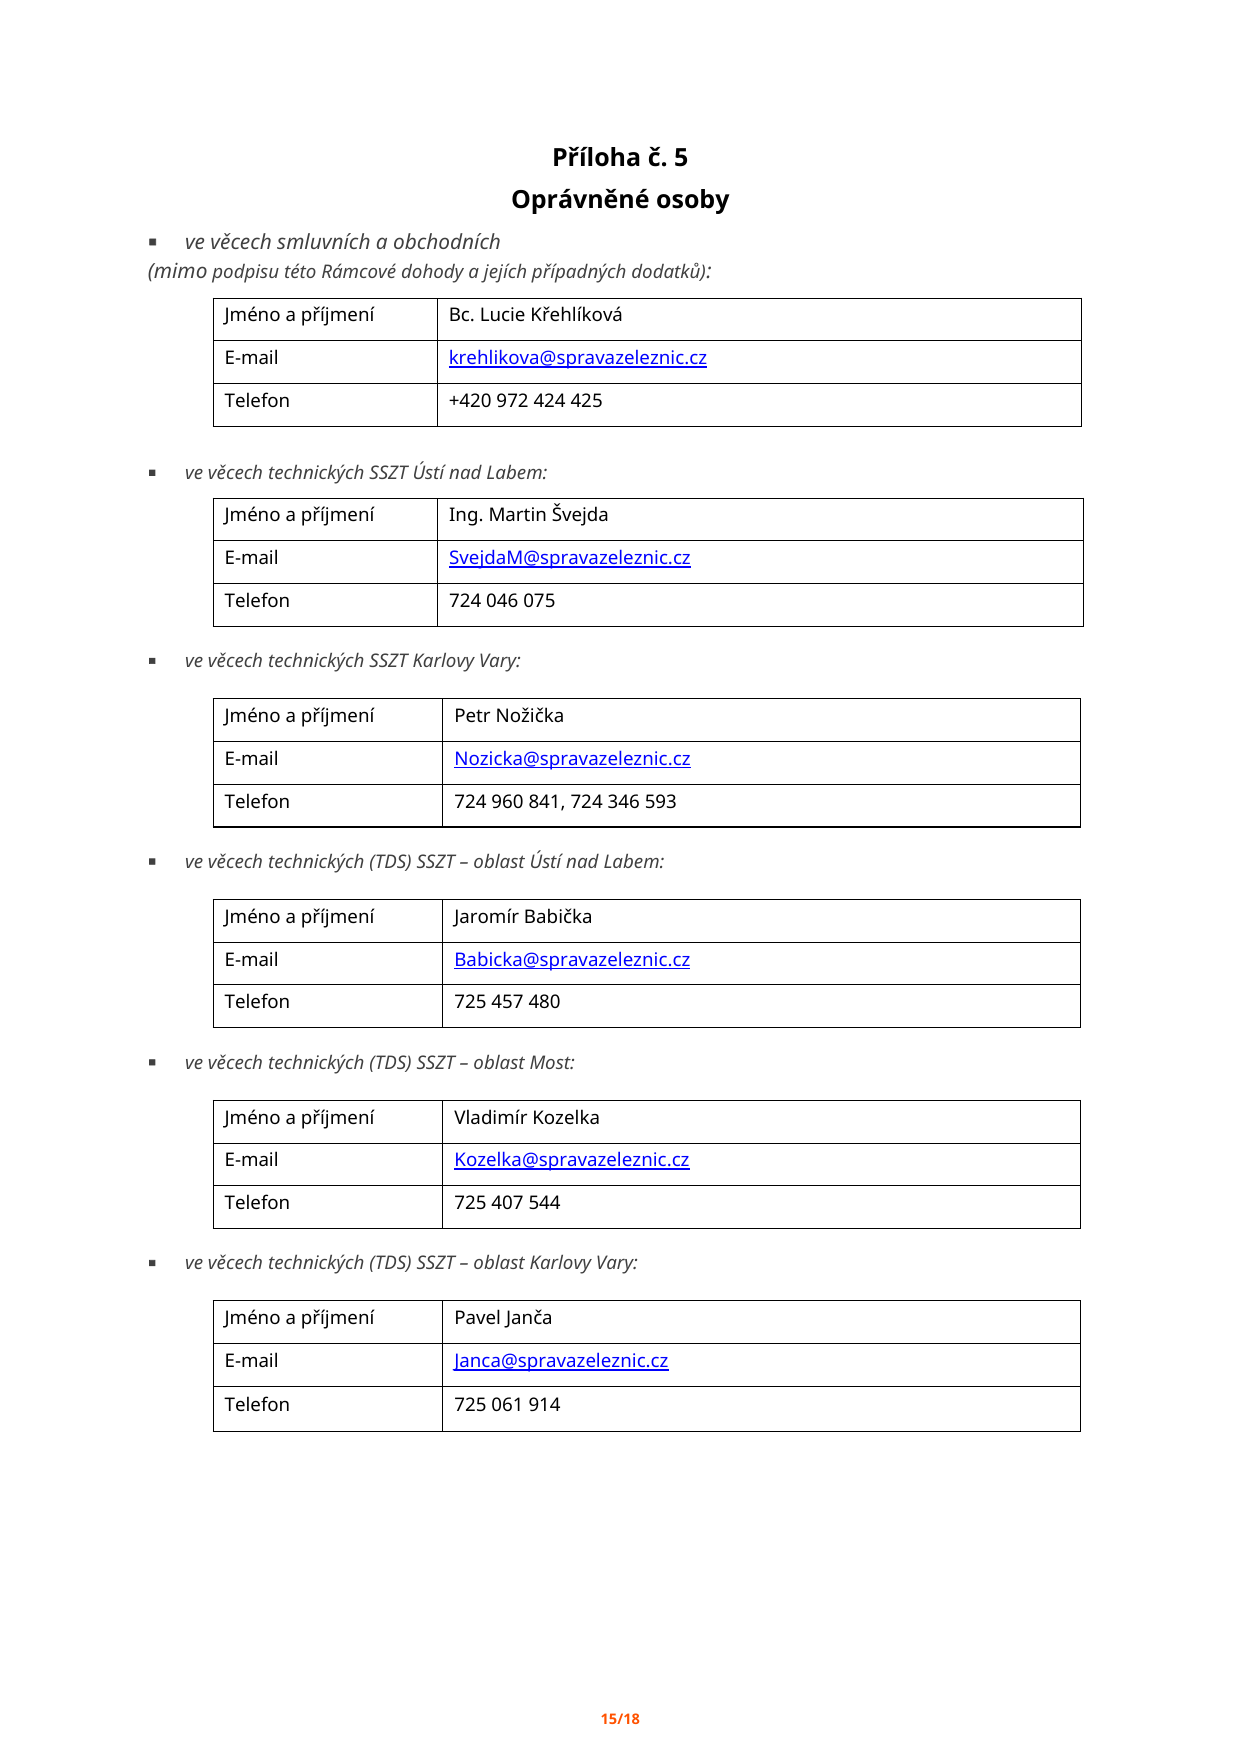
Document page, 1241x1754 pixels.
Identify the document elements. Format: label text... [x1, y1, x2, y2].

table_cell E-mail [214, 541, 437, 583]
table_cell E-mail [214, 943, 442, 984]
table_header Jméno a příjmení [214, 1301, 442, 1343]
text Oprávněné osoby [148, 185, 1093, 214]
table_cell SvejdaM@spravazeleznic.cz [438, 541, 1083, 583]
table_header Pavel Janča [443, 1301, 1080, 1343]
subtitle ve věcech technických (TDS) SSZT – oblast Most: [148, 1049, 1093, 1074]
table_cell E-mail [214, 1144, 442, 1185]
subtitle (mimo podpisu této Rámcové dohody a jejích případných dodatků): [148, 256, 1093, 285]
table_cell +420 972 424 425 [438, 384, 1081, 426]
table_cell Telefon [214, 384, 437, 426]
table_cell Telefon [214, 584, 437, 626]
table_cell krehlikova@spravazeleznic.cz [438, 341, 1081, 383]
table_header Jméno a příjmení [214, 900, 442, 942]
table_header Ing. Martin Švejda [438, 499, 1083, 540]
table_cell Telefon [214, 1186, 442, 1228]
table_cell E-mail [214, 341, 437, 383]
subtitle ve věcech technických SSZT Ústí nad Labem: [148, 456, 1093, 485]
table_cell E-mail [214, 1344, 442, 1386]
table_cell E-mail [214, 742, 442, 784]
table_cell Babicka@spravazeleznic.cz [443, 943, 1080, 984]
subtitle ve věcech technických SSZT Karlovy Vary: [148, 647, 1093, 673]
table_header Jméno a příjmení [214, 299, 437, 340]
table_cell Telefon [214, 785, 442, 826]
table_header Vladimír Kozelka [443, 1101, 1080, 1142]
subtitle ve věcech technických (TDS) SSZT – oblast Ústí nad Labem: [148, 848, 1093, 874]
table_header Jméno a příjmení [214, 1101, 442, 1142]
table_header Jméno a příjmení [214, 499, 437, 540]
table_header Petr Nožička [443, 699, 1080, 741]
table_header Jaromír Babička [443, 900, 1080, 942]
table_cell Telefon [214, 1387, 442, 1431]
text Příloha č. 5 [148, 143, 1093, 172]
table_cell 724 960 841, 724 346 593 [443, 785, 1080, 826]
table_cell 725 457 480 [443, 985, 1080, 1027]
table_cell Janca@spravazeleznic.cz [443, 1344, 1080, 1386]
table_cell 725 061 914 [443, 1387, 1080, 1431]
table_cell 724 046 075 [438, 584, 1083, 626]
subtitle ve věcech technických (TDS) SSZT – oblast Karlovy Vary: [148, 1250, 1093, 1275]
table_header Bc. Lucie Křehlíková [438, 299, 1081, 340]
table_cell 725 407 544 [443, 1186, 1080, 1228]
table_cell Nozicka@spravazeleznic.cz [443, 742, 1080, 784]
table_header Jméno a příjmení [214, 699, 442, 741]
table_cell Telefon [214, 985, 442, 1027]
table_cell Kozelka@spravazeleznic.cz [443, 1144, 1080, 1185]
subtitle ve věcech smluvních a obchodních [148, 227, 1093, 256]
